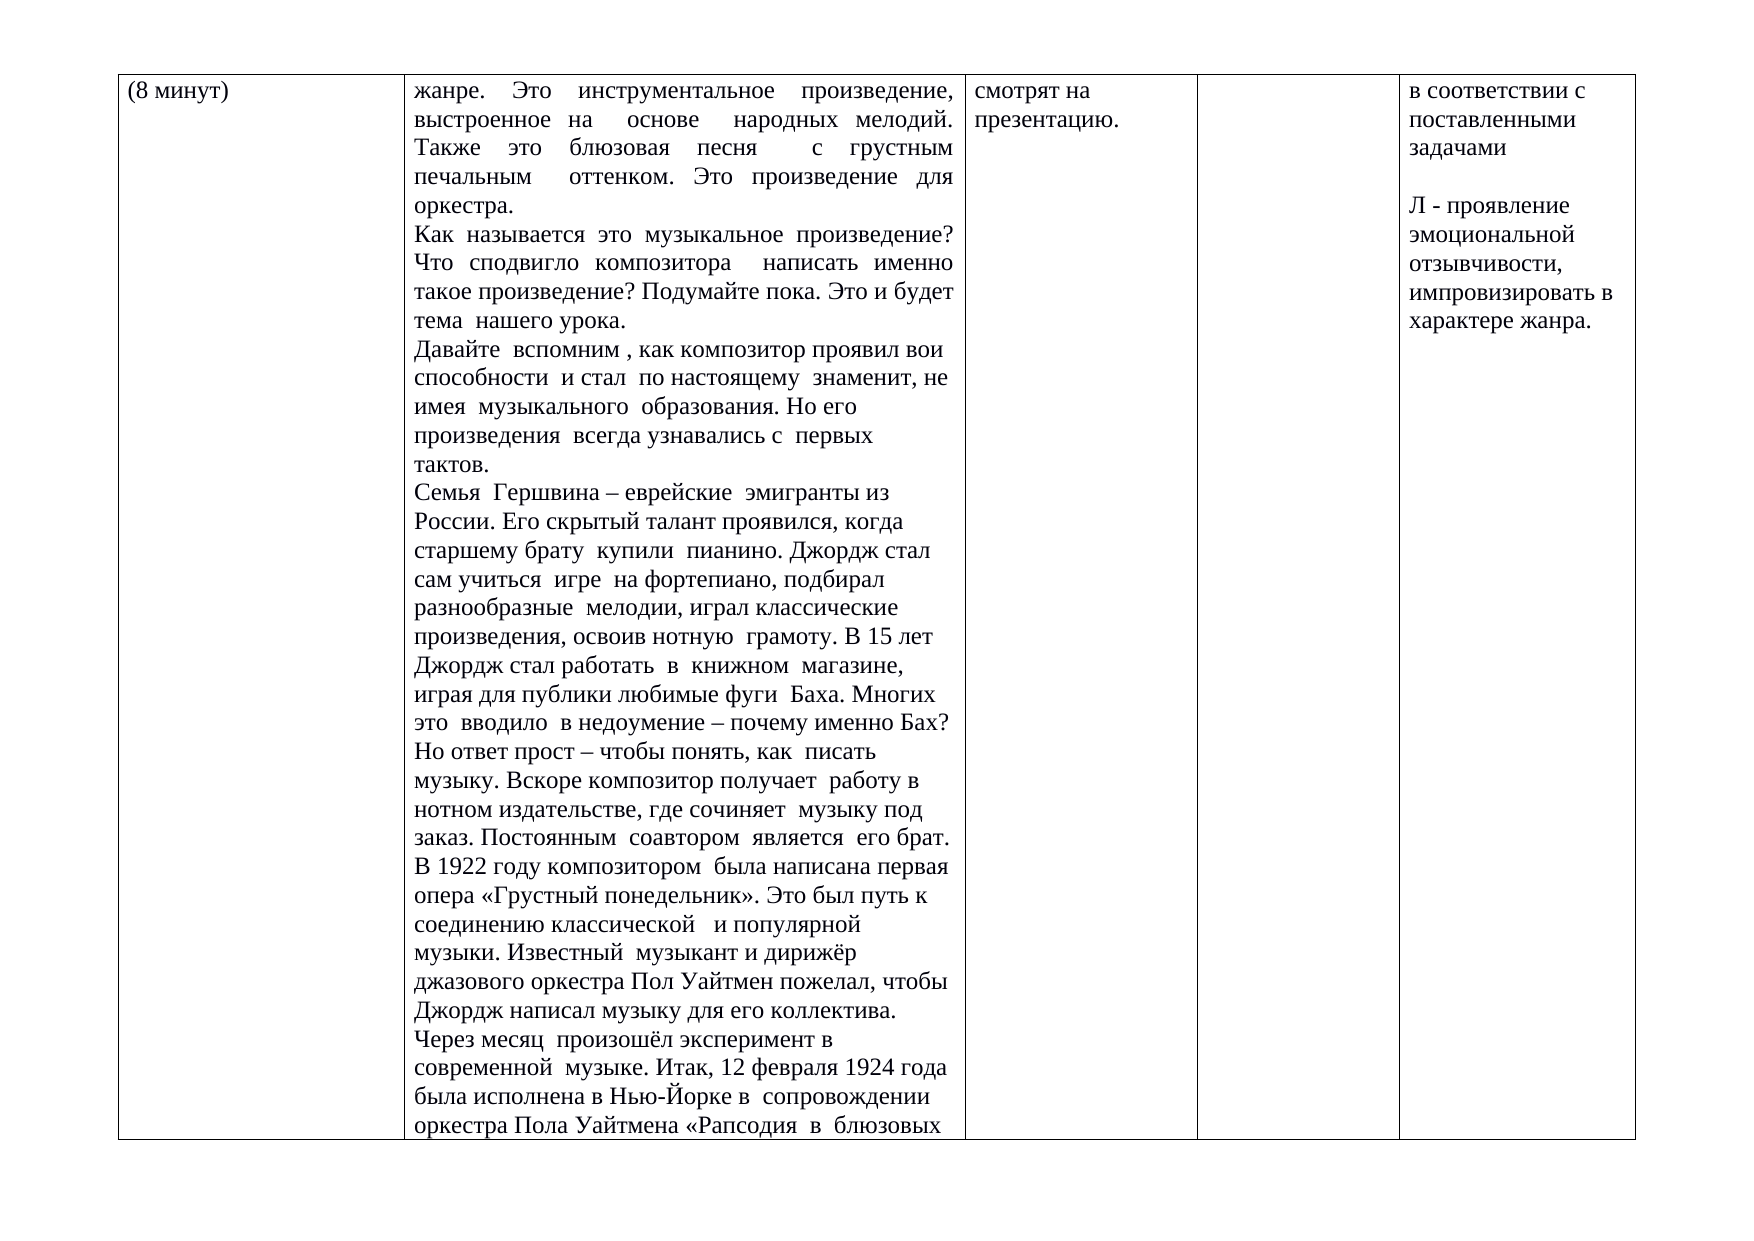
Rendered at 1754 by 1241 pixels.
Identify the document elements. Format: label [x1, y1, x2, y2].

table_cell [405, 75, 965, 1139]
table_cell [119, 75, 404, 1139]
table_cell [1400, 75, 1635, 1139]
table_cell [1198, 75, 1399, 1139]
table_cell [966, 75, 1197, 1139]
